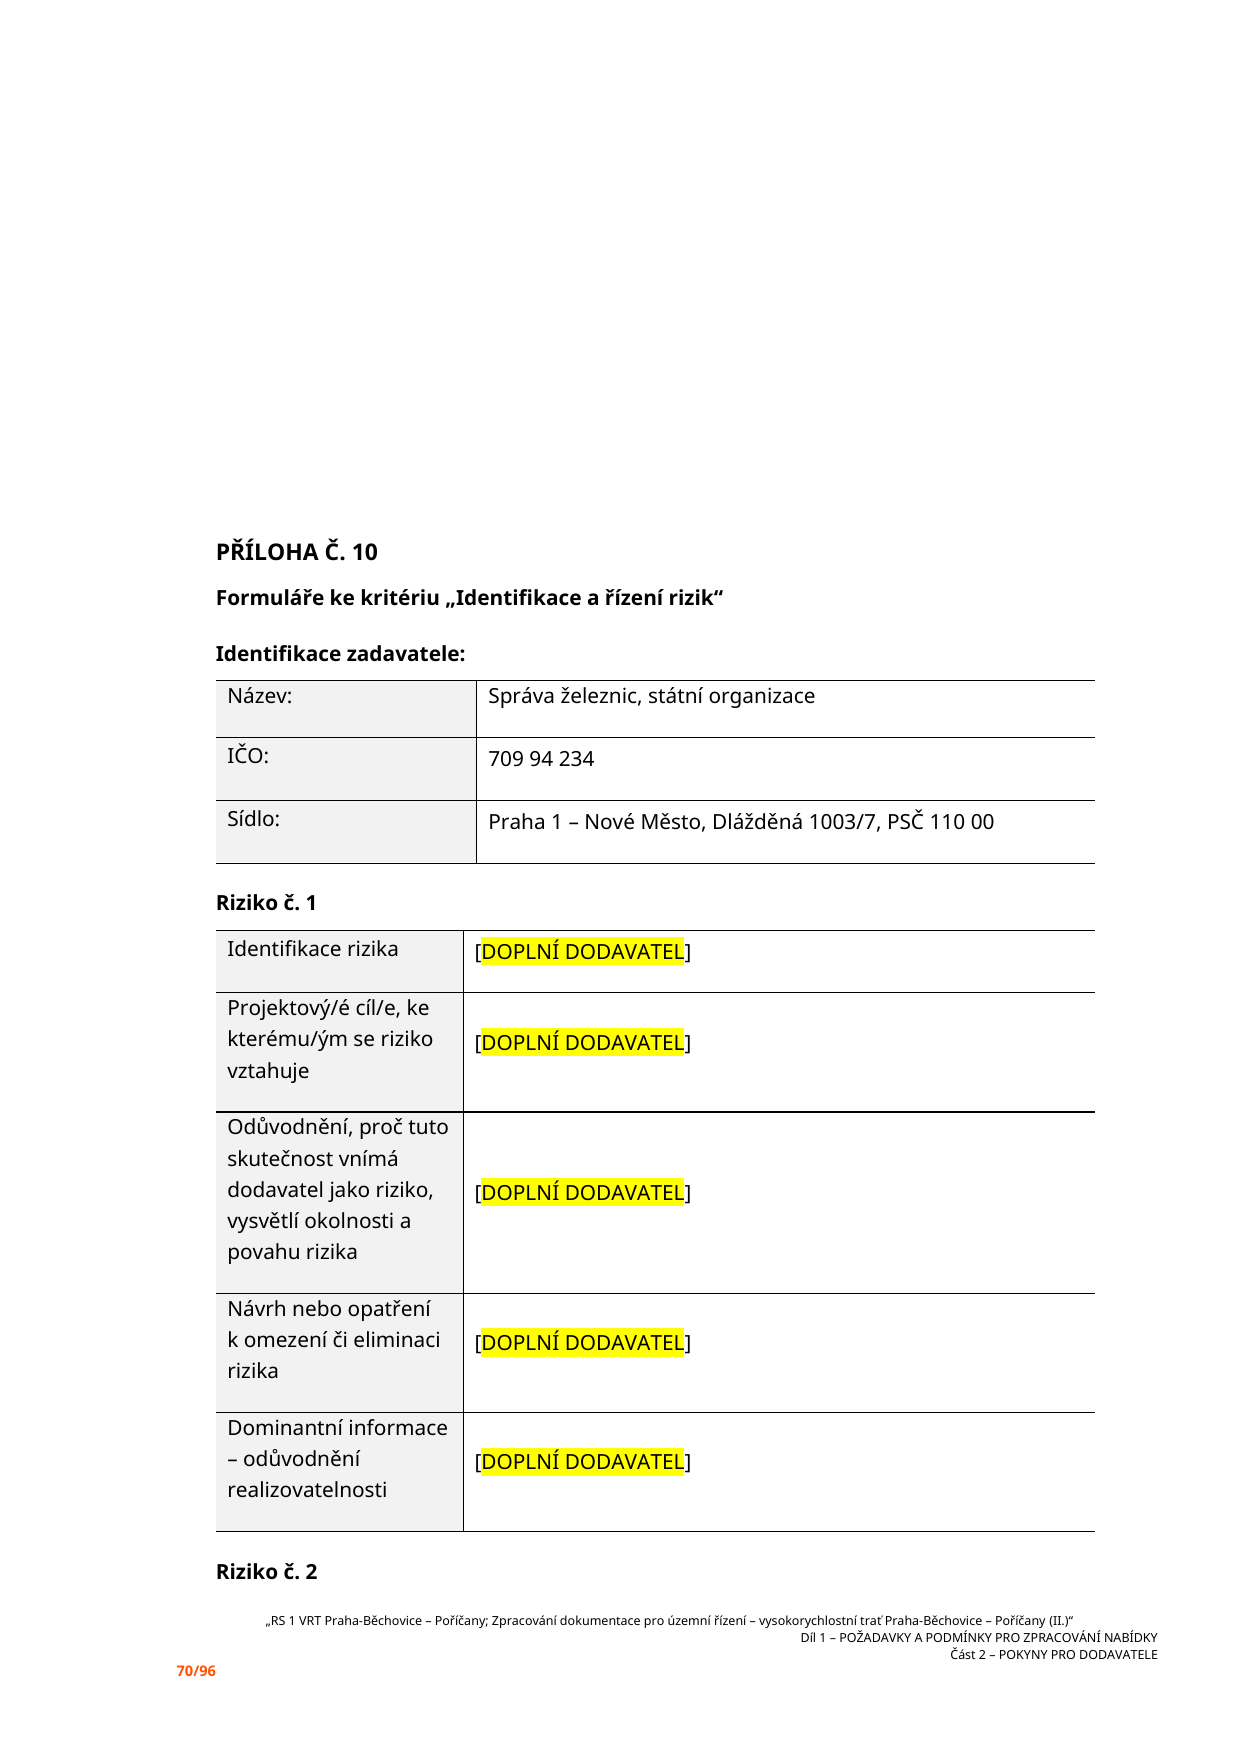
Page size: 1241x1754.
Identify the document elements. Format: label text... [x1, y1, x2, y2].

text Příloha č. 10 [216, 536, 1122, 567]
text Formuláře ke kritériu „Identifikace a řízení rizik“ [216, 583, 1122, 612]
table_cell 709 94 234 [477, 738, 1095, 800]
table_header Identifikace rizika [216, 931, 463, 992]
table_cell [DOPLNÍ DODAVATEL] [464, 1113, 1095, 1293]
table_cell Projektový/é cíl/e, ke kterému/ým se riziko vztahuje [216, 993, 463, 1111]
table_header [DOPLNÍ DODAVATEL] [464, 931, 1095, 992]
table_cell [216, 1113, 463, 1293]
table_cell Dominantní informace – odůvodnění realizovatelnosti [216, 1413, 463, 1531]
table_cell [DOPLNÍ DODAVATEL] [464, 993, 1095, 1111]
table_header Název: [216, 681, 476, 737]
text Riziko č. 2 [216, 1557, 1122, 1586]
table_cell Praha 1 – Nové Město, Dlážděná 1003/7, PSČ 110 00 [477, 801, 1095, 862]
table_cell IČO: [216, 738, 476, 800]
table_cell [DOPLNÍ DODAVATEL] [464, 1413, 1095, 1531]
text Riziko č. 1 [216, 888, 1122, 917]
table_header Správa železnic, státní organizace [477, 681, 1095, 737]
text Identifikace zadavatele: [216, 639, 1122, 668]
table_cell Sídlo: [216, 801, 476, 862]
table_cell [DOPLNÍ DODAVATEL] [464, 1294, 1095, 1412]
table_cell Návrh nebo opatření k omezení či eliminaci rizika [216, 1294, 463, 1412]
